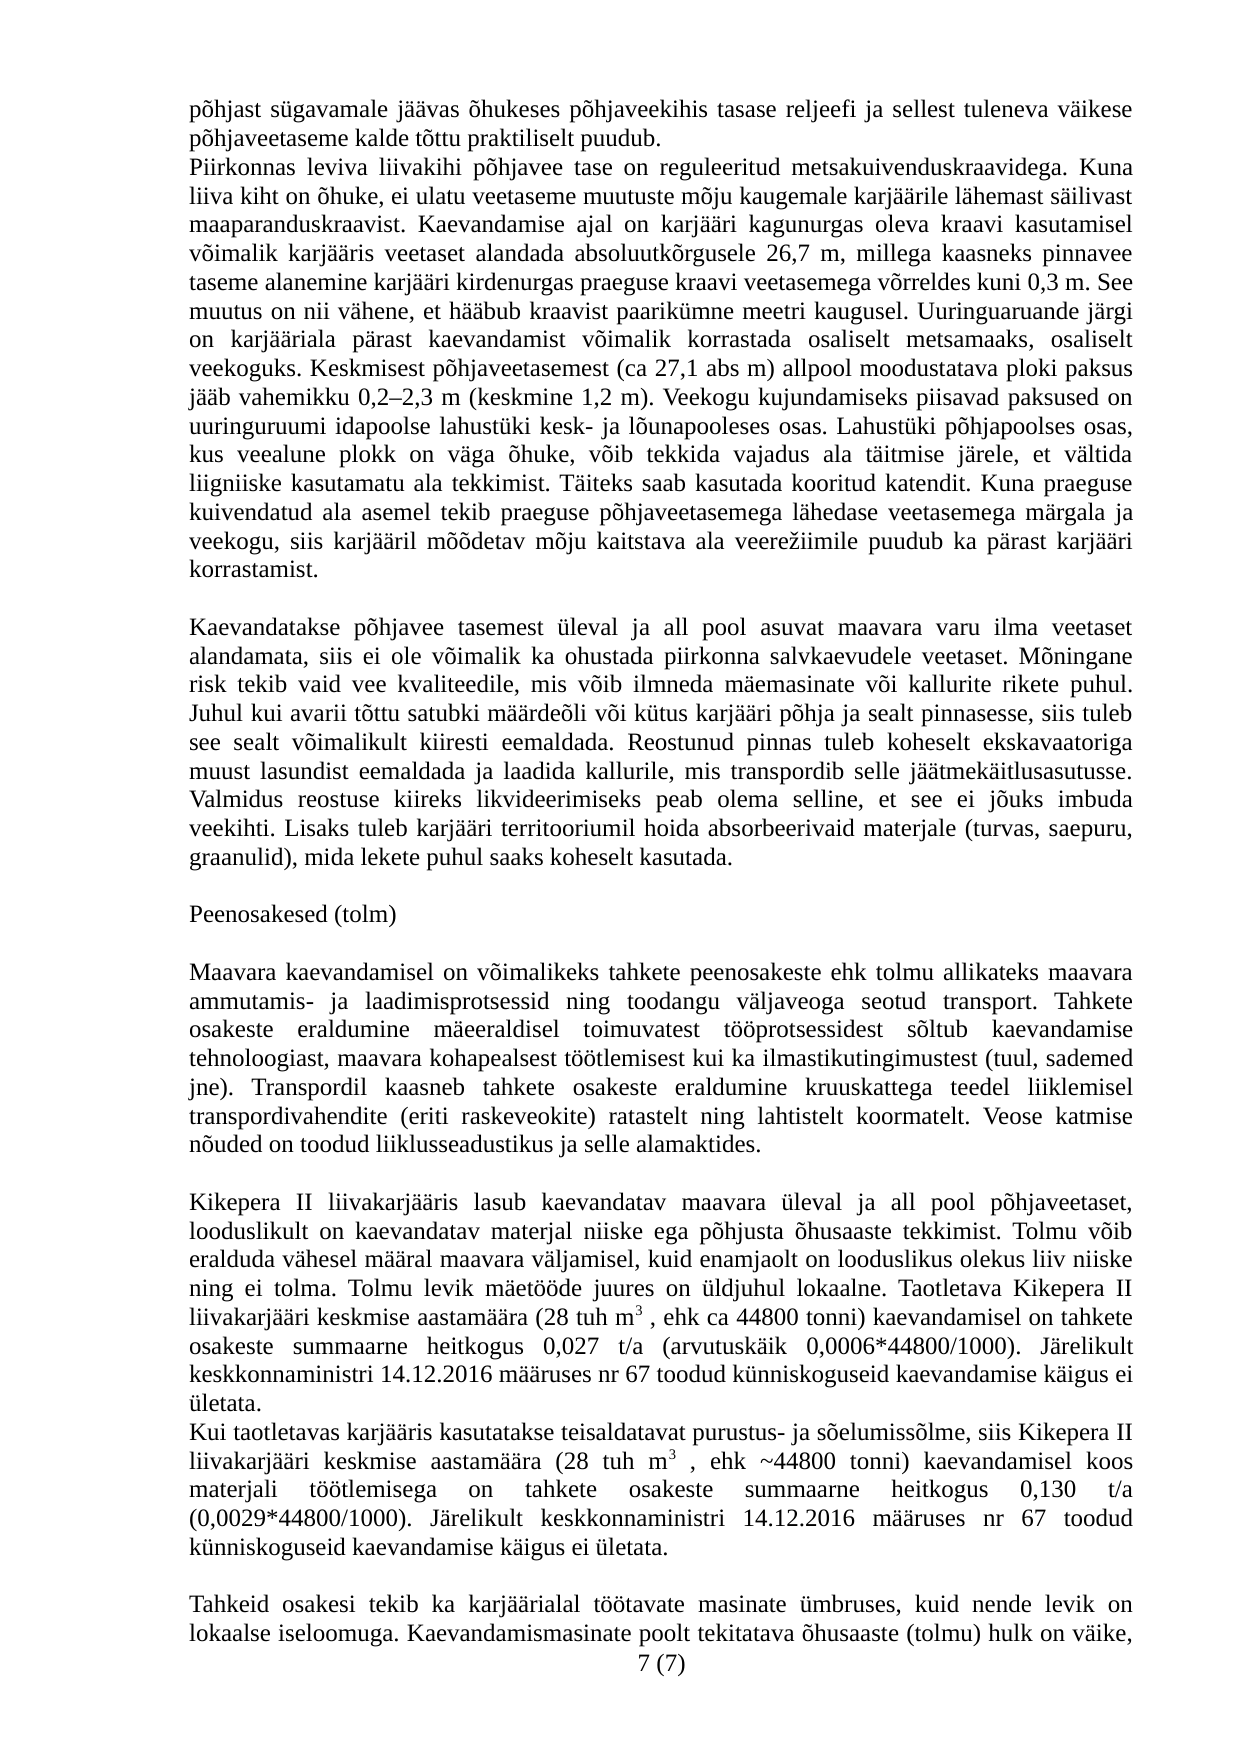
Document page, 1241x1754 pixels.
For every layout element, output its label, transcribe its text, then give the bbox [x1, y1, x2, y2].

text Piirkonnas leviva liivakihi põhjavee tase on reguleeritud metsakuivenduskraavidega. Kuna liiva kiht on õhuke, ei ulatu veetaseme muutuste mõju kaugemale karjäärile lähemast säilivast maaparanduskraavist. Kaevandamise ajal on karjääri kagunurgas oleva kraavi kasutamisel võimalik karjääris veetaset alandada absoluutkõrgusele 26,7 m, millega kaasneks pinnavee taseme alanemine karjääri kirdenurgas praeguse kraavi veetasemega võrreldes kuni 0,3 m. See muutus on nii vähene, et hääbub kraavist paarikümne meetri kaugusel. Uuringuaruande järgi on karjääriala pärast kaevandamist võimalik korrastada osaliselt metsamaaks, osaliselt veekoguks. Keskmisest põhjaveetasemest (ca 27,1 abs m) allpool moodustatava ploki paksus jääb vahemikku 0,2–2,3 m (keskmine 1,2 m). Veekogu kujundamiseks piisavad paksused on uuringuruumi idapoolse lahustüki kesk- ja lõunapooleses osas. Lahustüki põhjapoolses osas, kus veealune plokk on väga õhuke, võib tekkida vajadus ala täitmise järele, et vältida liigniiske kasutamatu ala tekkimist. Täiteks saab kasutada kooritud katendit. Kuna praeguse kuivendatud ala asemel tekib praeguse põhjaveetasemega lähedase veetasemega märgala ja veekogu, siis karjääril mõõdetav mõju kaitstava ala veerežiimile puudub ka pärast karjääri korrastamist. [189, 152, 1134, 583]
text Maavara kaevandamisel on võimalikeks tahkete peenosakeste ehk tolmu allikateks maavara ammutamis- ja laadimisprotsessid ning toodangu väljaveoga seotud transport. Tahkete osakeste eraldumine mäeeraldisel toimuvatest tööprotsessidest sõltub kaevandamise tehnoloogiast, maavara kohapealsest töötlemisest kui ka ilmastikutingimustest (tuul, sademed jne). Transpordil kaasneb tahkete osakeste eraldumine kruuskattega teedel liiklemisel transpordivahendite (eriti raskeveokite) ratastelt ning lahtistelt koormatelt. Veose katmise nõuded on toodud liiklusseadustikus ja selle alamaktides. [189, 957, 1134, 1158]
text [189, 94, 1134, 152]
text Peenosakesed (tolm) [189, 899, 1134, 928]
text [189, 1589, 1134, 1647]
text Kui taotletavas karjääris kasutatakse teisaldatavat purustus- ja sõelumissõlme, siis Kikepera II liivakarjääri keskmise aastamäära (28 tuh m3 , ehk ~44800 tonni) kaevandamisel koos materjali töötlemisega on tahkete osakeste summaarne heitkogus 0,130 t/a (0,0029*44800/1000). Järelikult keskkonnaministri 14.12.2016 määruses nr 67 toodud künniskoguseid kaevandamise käigus ei ületata. [189, 1417, 1134, 1561]
text Kaevandatakse põhjavee tasemest üleval ja all pool asuvat maavara varu ilma veetaset alandamata, siis ei ole võimalik ka ohustada piirkonna salvkaevudele veetaset. Mõningane risk tekib vaid vee kvaliteedile, mis võib ilmneda mäemasinate või kallurite rikete puhul. Juhul kui avarii tõttu satubki määrdeõli või kütus karjääri põhja ja sealt pinnasesse, siis tuleb see sealt võimalikult kiiresti eemaldada. Reostunud pinnas tuleb koheselt ekskavaatoriga muust lasundist eemaldada ja laadida kallurile, mis transpordib selle jäätmekäitlusasutusse. Valmidus reostuse kiireks likvideerimiseks peab olema selline, et see ei jõuks imbuda veekihti. Lisaks tuleb karjääri territooriumil hoida absorbeerivaid materjale (turvas, saepuru, graanulid), mida lekete puhul saaks koheselt kasutada. [189, 612, 1134, 871]
text Kikepera II liivakarjääris lasub kaevandatav maavara üleval ja all pool põhjaveetaset, looduslikult on kaevandatav materjal niiske ega põhjusta õhusaaste tekkimist. Tolmu võib eralduda vähesel määral maavara väljamisel, kuid enamjaolt on looduslikus olekus liiv niiske ning ei tolma. Tolmu levik mäetööde juures on üldjuhul lokaalne. Taotletava Kikepera II liivakarjääri keskmise aastamäära (28 tuh m3 , ehk ca 44800 tonni) kaevandamisel on tahkete osakeste summaarne heitkogus 0,027 t/a (arvutuskäik 0,0006*44800/1000). Järelikult keskkonnaministri 14.12.2016 määruses nr 67 toodud künniskoguseid kaevandamise käigus ei ületata. [189, 1187, 1134, 1417]
